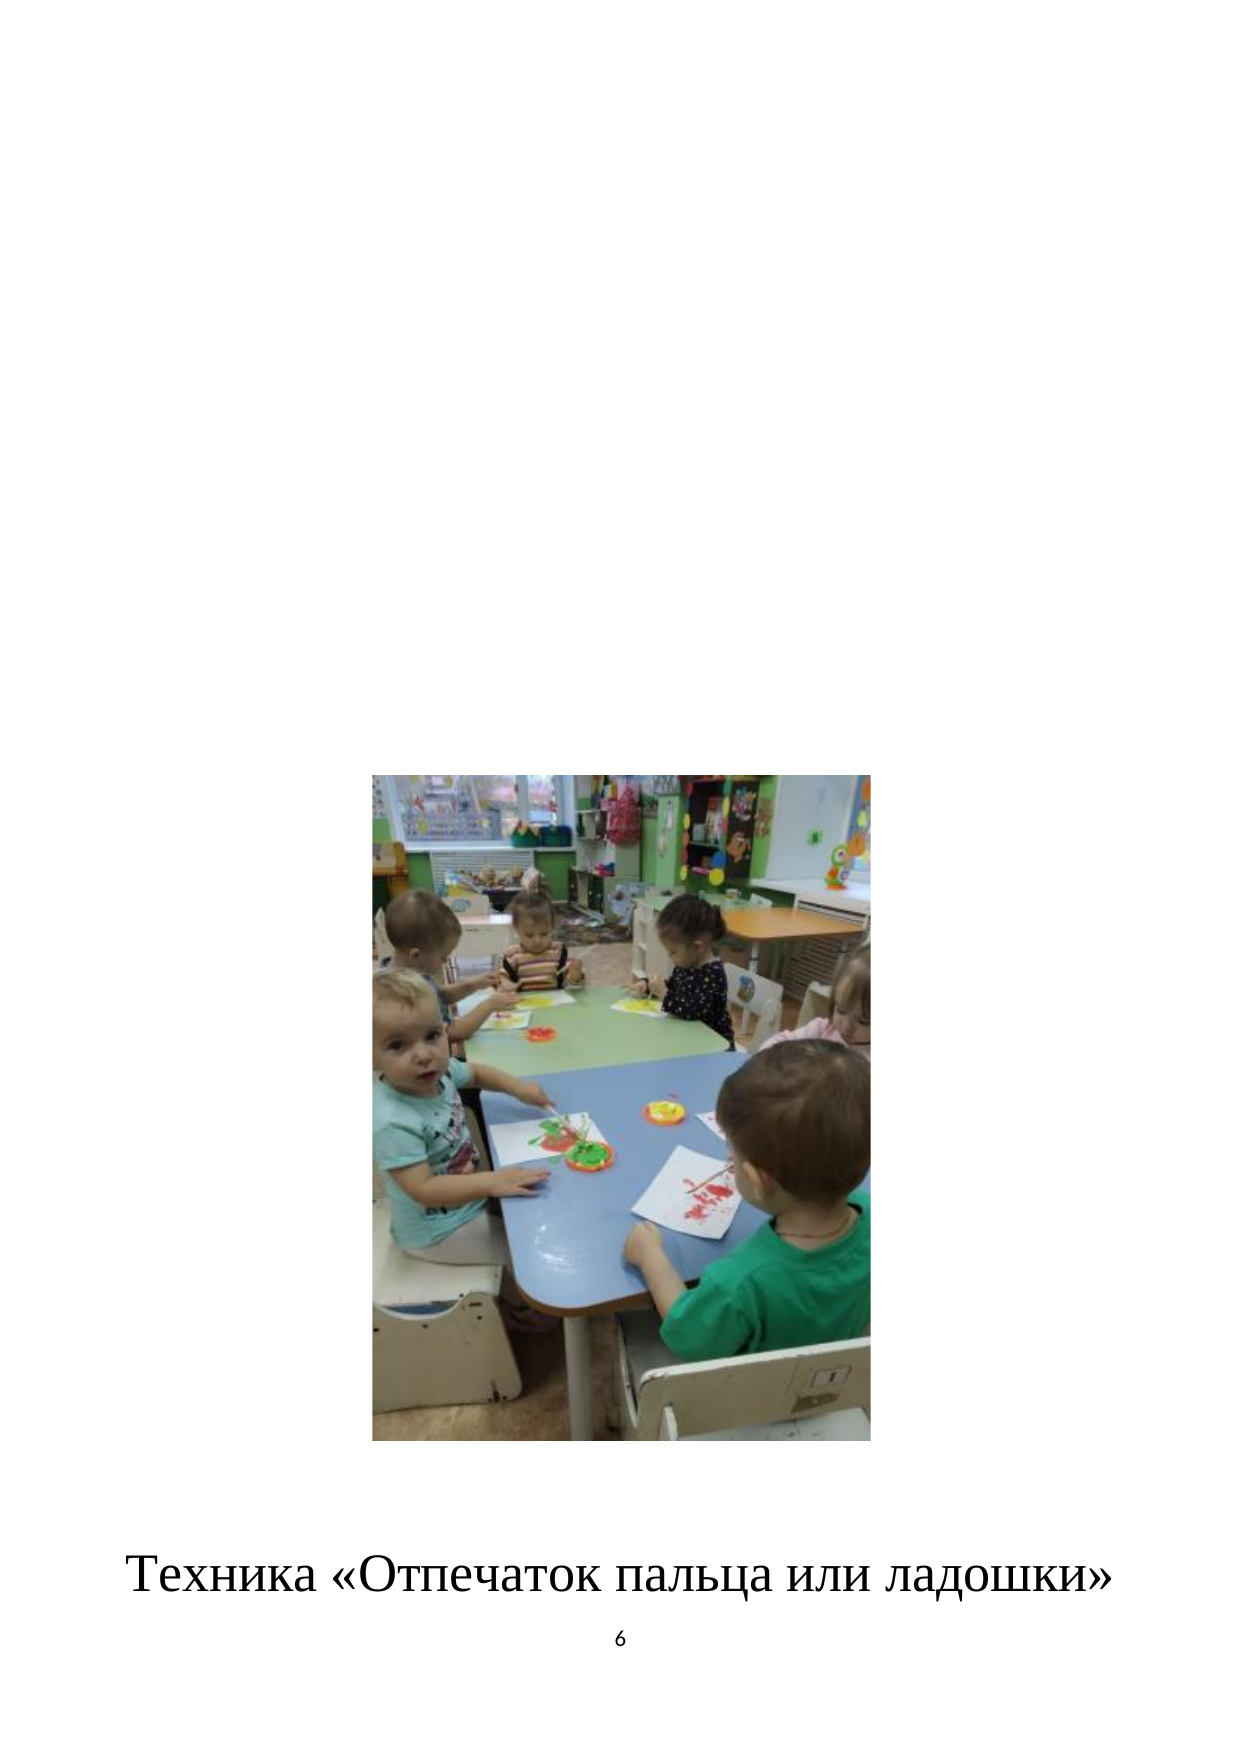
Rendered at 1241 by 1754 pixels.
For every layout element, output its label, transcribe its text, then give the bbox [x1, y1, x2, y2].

picture [372, 775, 871, 1441]
text Техника «Отпечаток пальца или ладошки» [75, 1541, 1165, 1603]
